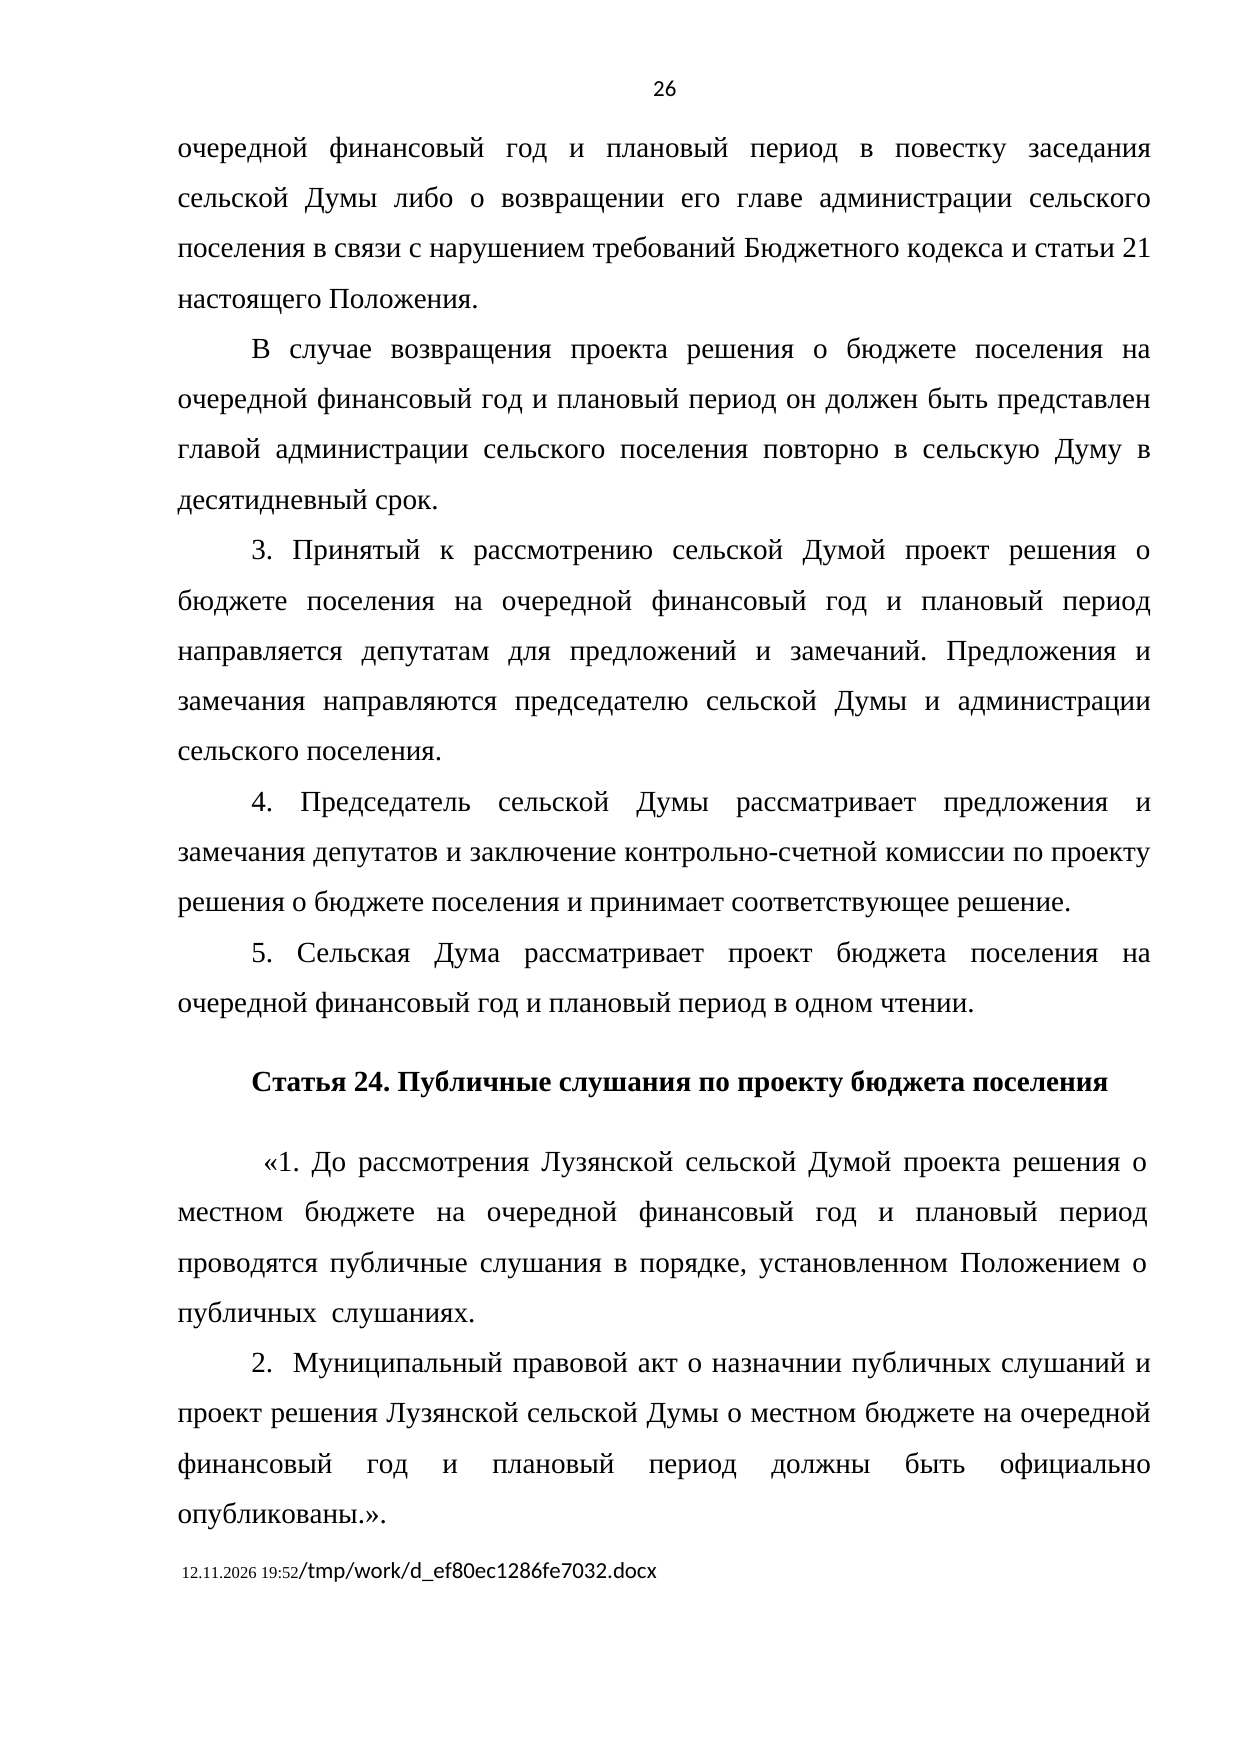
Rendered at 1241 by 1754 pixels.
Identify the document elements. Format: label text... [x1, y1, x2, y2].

text Статья 24. Публичные слушания по проекту бюджета поселения [177, 1064, 1152, 1098]
text «1. До рассмотрения Лузянской сельской Думой проекта решения о местном бюджете на очередной финансовый год и плановый период проводятся публичные слушания в порядке, установленном Положением о публичных слушаниях. [177, 1144, 1148, 1328]
text 2. Муниципальный правовой акт о назначнии публичных слушаний и проект решения Лузянской сельской Думы о местном бюджете на очередной финансовый год и плановый период должны быть официально опубликованы.». [177, 1345, 1152, 1530]
text В случае возвращения проекта решения о бюджете поселения на очередной финансовый год и плановый период он должен быть представлен главой администрации сельского поселения повторно в сельскую Думу в десятидневный срок. [177, 331, 1152, 516]
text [177, 130, 1152, 314]
text 3. Принятый к рассмотрению сельской Думой проект решения о бюджете поселения на очередной финансовый год и плановый период направляется депутатам для предложений и замечаний. Предложения и замечания направляются председателю сельской Думы и администрации сельского поселения. [177, 532, 1152, 767]
text 5. Сельская Дума рассматривает проект бюджета поселения на очередной финансовый год и плановый период в одном чтении. [177, 935, 1152, 1019]
text 4. Председатель сельской Думы рассматривает предложения и замечания депутатов и заключение контрольно-счетной комиссии по проекту решения о бюджете поселения и принимает соответствующее решение. [177, 784, 1152, 918]
